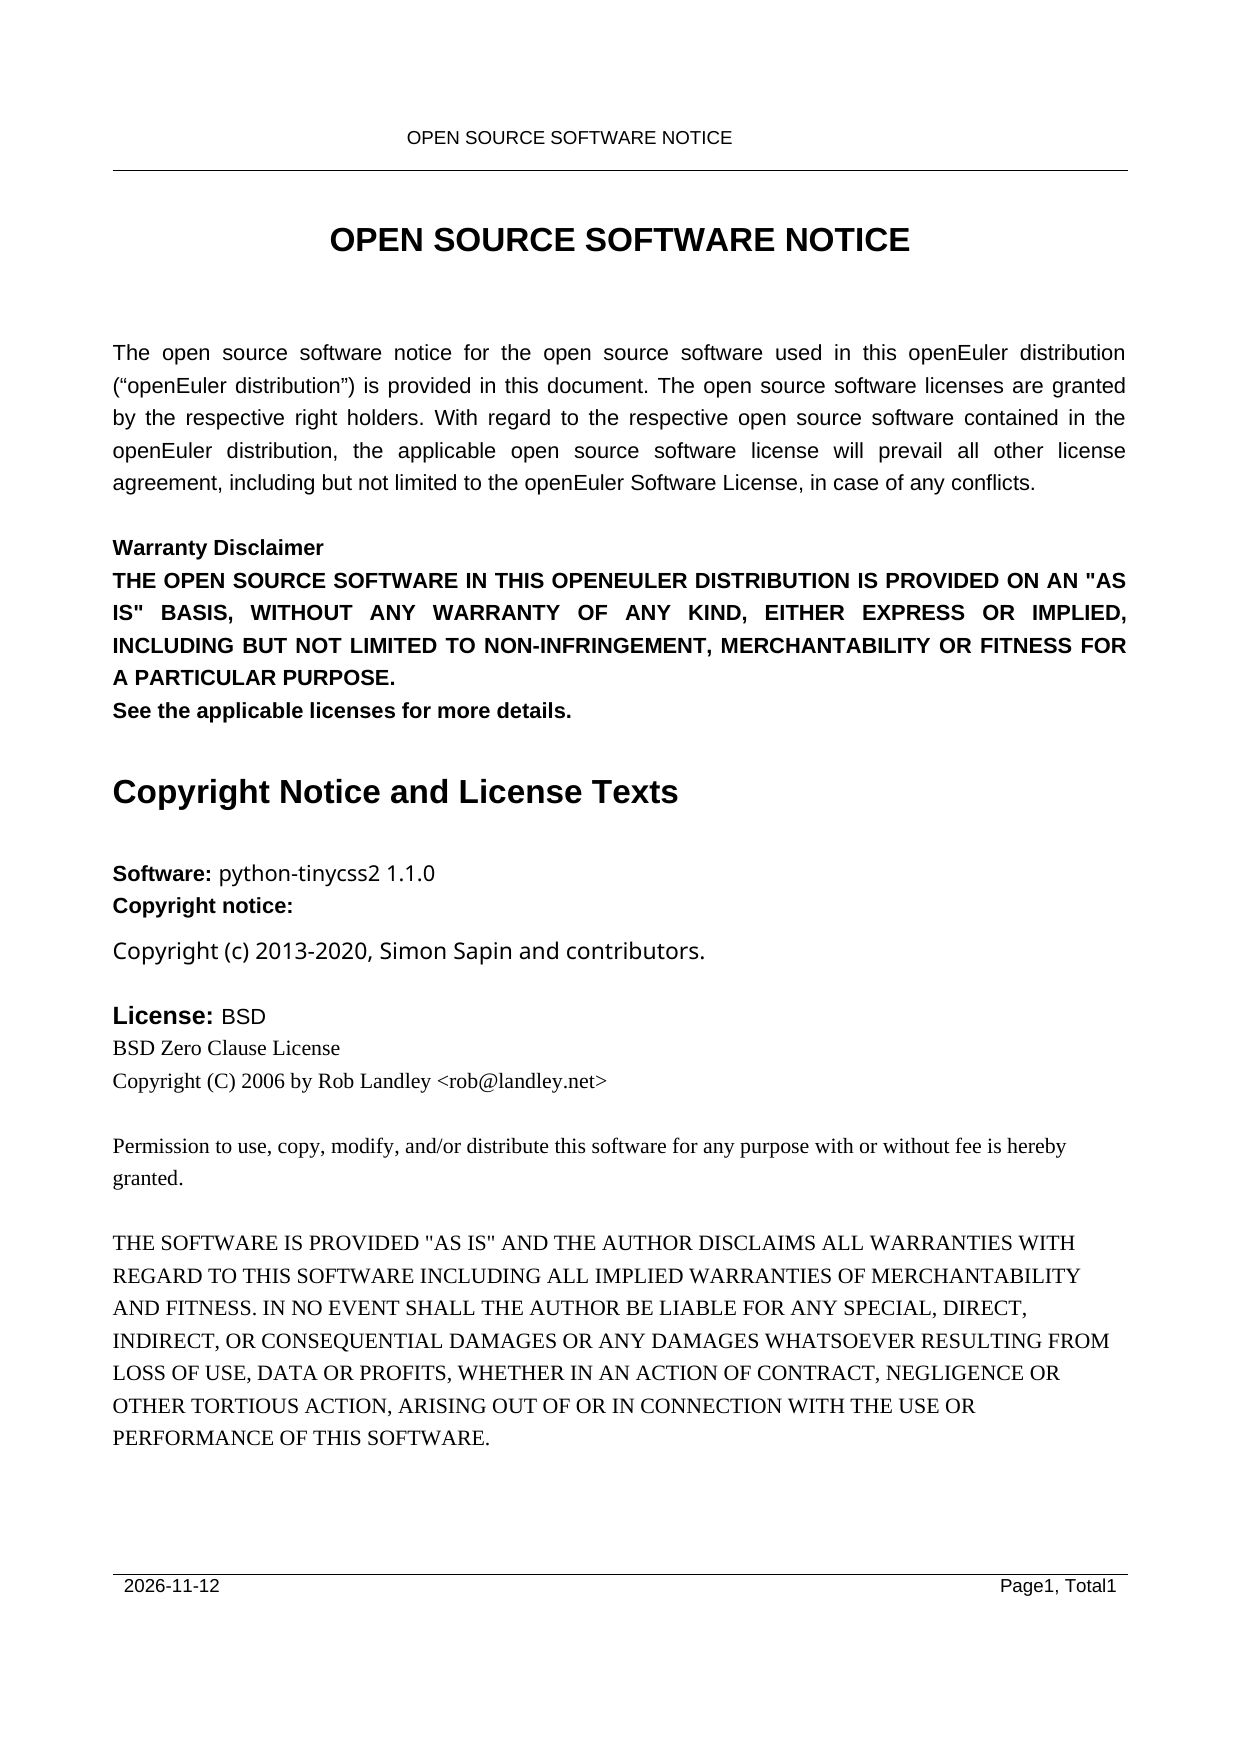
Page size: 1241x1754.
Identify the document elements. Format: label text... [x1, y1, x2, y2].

text Copyright (c) 2013-2020, Simon Sapin and contributors. [112, 934, 1128, 999]
text Warranty Disclaimer [112, 531, 1128, 564]
text The open source software notice for the open source software used in this openEuler distribution (“openEuler distribution”) is provided in this document. The open source software licenses are granted by the respective right holders. With regard to the respective open source software contained in the openEuler distribution, the applicable open source software license will prevail all other license agreement, including but not limited to the openEuler Software License, in case of any conflicts. [112, 336, 1128, 499]
text License: BSD [112, 999, 1128, 1031]
text THE OPEN SOURCE SOFTWARE IN THIS OPENEULER DISTRIBUTION IS PROVIDED ON AN "AS IS" BASIS, WITHOUT ANY WARRANTY OF ANY KIND, EITHER EXPRESS OR IMPLIED, INCLUDING BUT NOT LIMITED TO NON-INFRINGEMENT, MERCHANTABILITY OR FITNESS FOR A PARTICULAR PURPOSE. See the applicable licenses for more details. [112, 564, 1128, 726]
text OPEN SOURCE SOFTWARE NOTICE [112, 206, 1128, 271]
text Copyright Notice and License Texts [112, 759, 1128, 824]
text Copyright notice: [112, 889, 1128, 921]
title Software: python-tinycss2 1.1.0 [112, 856, 1128, 889]
text BSD Zero Clause License Copyright (C) 2006 by Rob Landley <rob@landley.net> Permission to use, copy, modify, and/or distribute this software for any purpose with or without fee is hereby granted. THE SOFTWARE IS PROVIDED "AS IS" AND THE AUTHOR DISCLAIMS ALL WARRANTIES WITH REGARD TO THIS SOFTWARE INCLUDING ALL IMPLIED WARRANTIES OF MERCHANTABILITY AND FITNESS. IN NO EVENT SHALL THE AUTHOR BE LIABLE FOR ANY SPECIAL, DIRECT, INDIRECT, OR CONSEQUENTIAL DAMAGES OR ANY DAMAGES WHATSOEVER RESULTING FROM LOSS OF USE, DATA OR PROFITS, WHETHER IN AN ACTION OF CONTRACT, NEGLIGENCE OR OTHER TORTIOUS ACTION, ARISING OUT OF OR IN CONNECTION WITH THE USE OR PERFORMANCE OF THIS SOFTWARE. [112, 1031, 1128, 1486]
